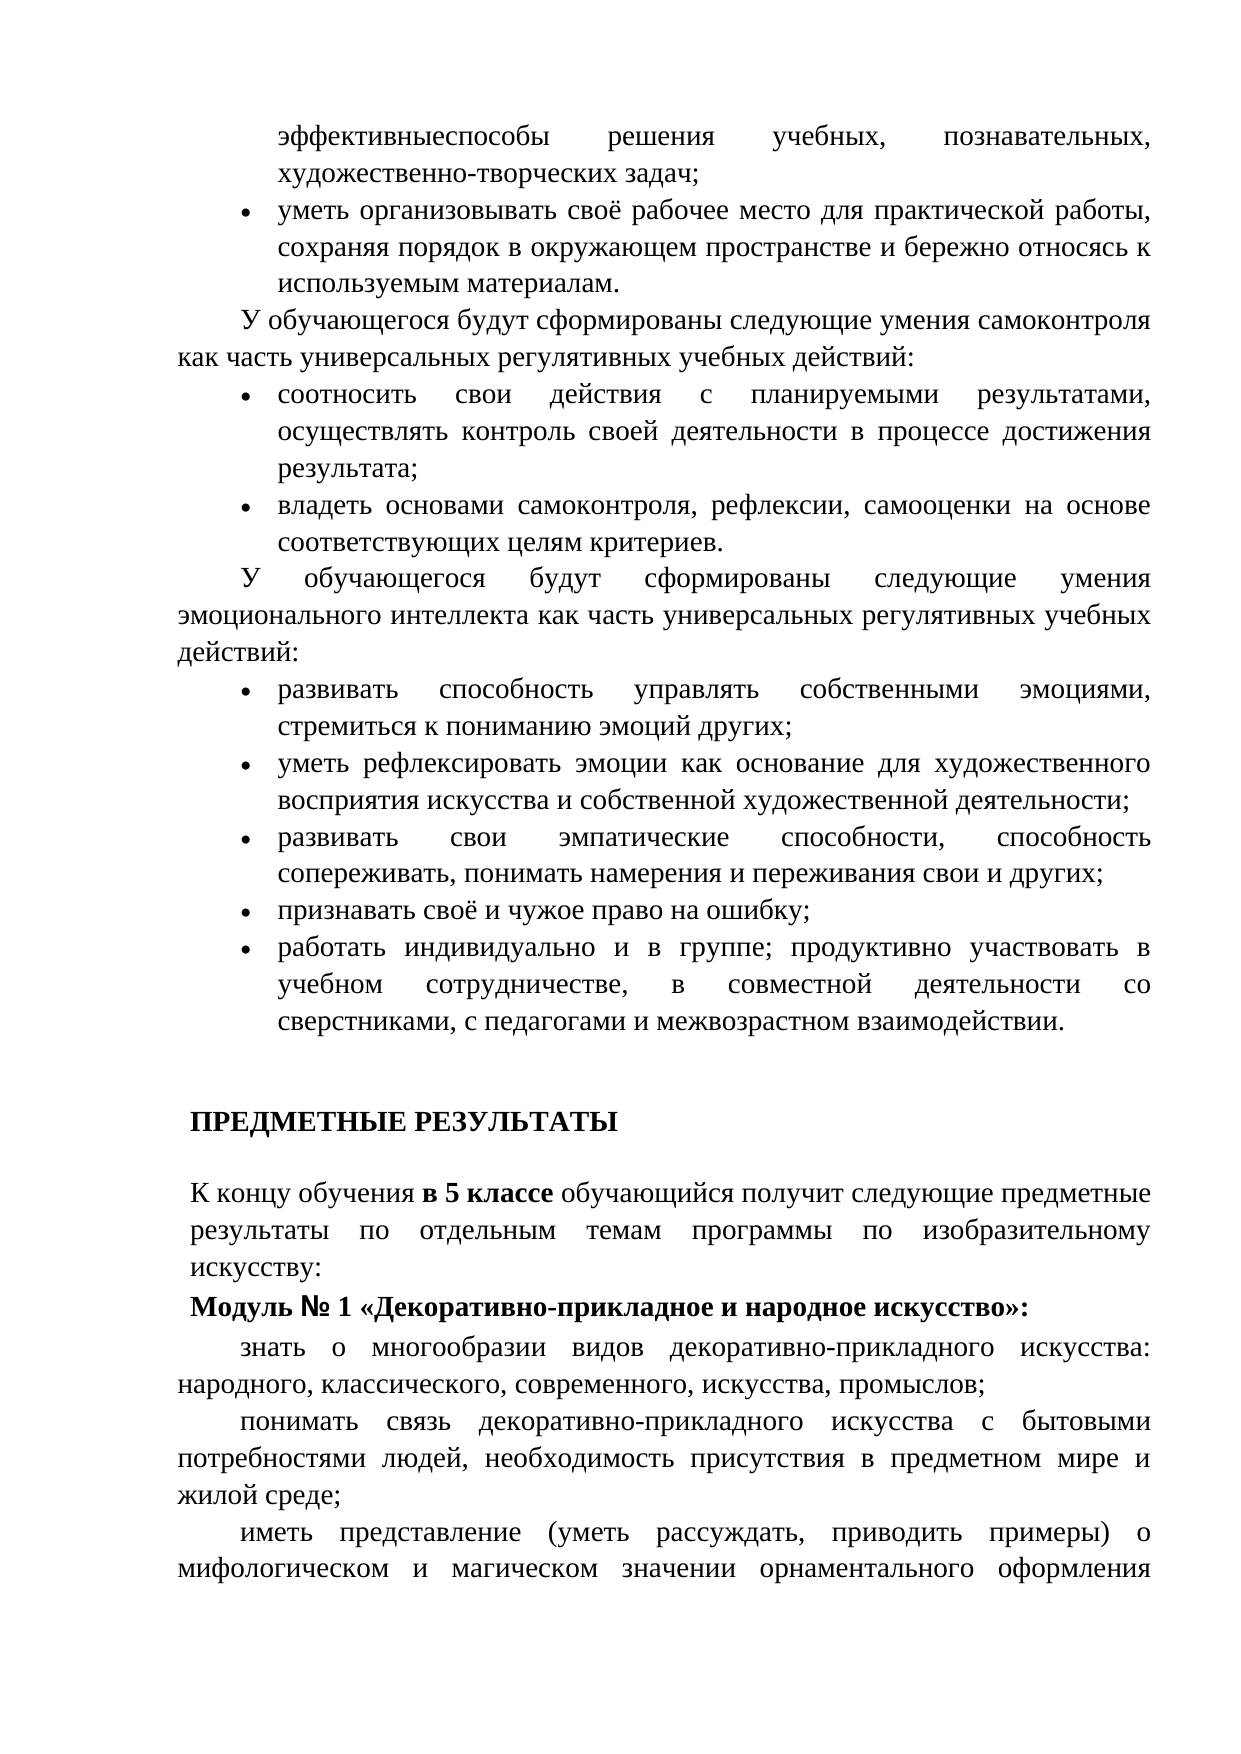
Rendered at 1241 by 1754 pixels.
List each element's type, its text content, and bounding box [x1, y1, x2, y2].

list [240, 118, 1152, 188]
list признавать своё и чужое право на ошибку; [240, 892, 1152, 926]
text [177, 1514, 1152, 1584]
text знать о многообразии видов декоративно-прикладного искусства: народного, классического, современного, искусства, промыслов; [177, 1329, 1152, 1400]
list соотносить свои действия с планируемыми результатами, осуществлять контроль своей деятельности в процессе достижения результата; [240, 376, 1152, 483]
text У обучающегося будут сформированы следующие умения эмоционального интеллекта как часть универсальных регулятивных учебных действий: [177, 561, 1152, 668]
list владеть основами самоконтроля, рефлексии, самооценки на основе соответствующих целям критериев. [240, 487, 1152, 557]
list уметь организовывать своё рабочее место для практической работы, сохраняя порядок в окружающем пространстве и бережно относясь к используемым материалам. [240, 192, 1152, 299]
text ПРЕДМЕТНЫЕ РЕЗУЛЬТАТЫ [190, 1104, 1152, 1138]
text К концу обучения в 5 классе обучающийся получит следующие предметные результаты по отдельным темам программы по изобразительному искусству: [190, 1175, 1152, 1282]
list развивать свои эмпатические способности, способность сопереживать, понимать намерения и переживания свои и других; [240, 819, 1152, 889]
list развивать способность управлять собственными эмоциями, стремиться к пониманию эмоций других; [240, 671, 1152, 742]
text понимать связь декоративно-прикладного искусства с бытовыми потребностями людей, необходимость присутствия в предметном мире и жилой среде; [177, 1403, 1152, 1510]
text Модуль № 1 «Декоративно-прикладное и народное искусство»: [190, 1286, 1152, 1325]
list уметь рефлексировать эмоции как основание для художественного восприятия искусства и собственной художественной деятельности; [240, 745, 1152, 815]
list работать индивидуально и в группе; продуктивно участвовать в учебном сотрудничестве, в совместной деятельности со сверстниками, с педагогами и межвозрастном взаимодействии. [240, 929, 1152, 1037]
text У обучающегося будут сформированы следующие умения самоконтроля как часть универсальных регулятивных учебных действий: [177, 302, 1152, 373]
